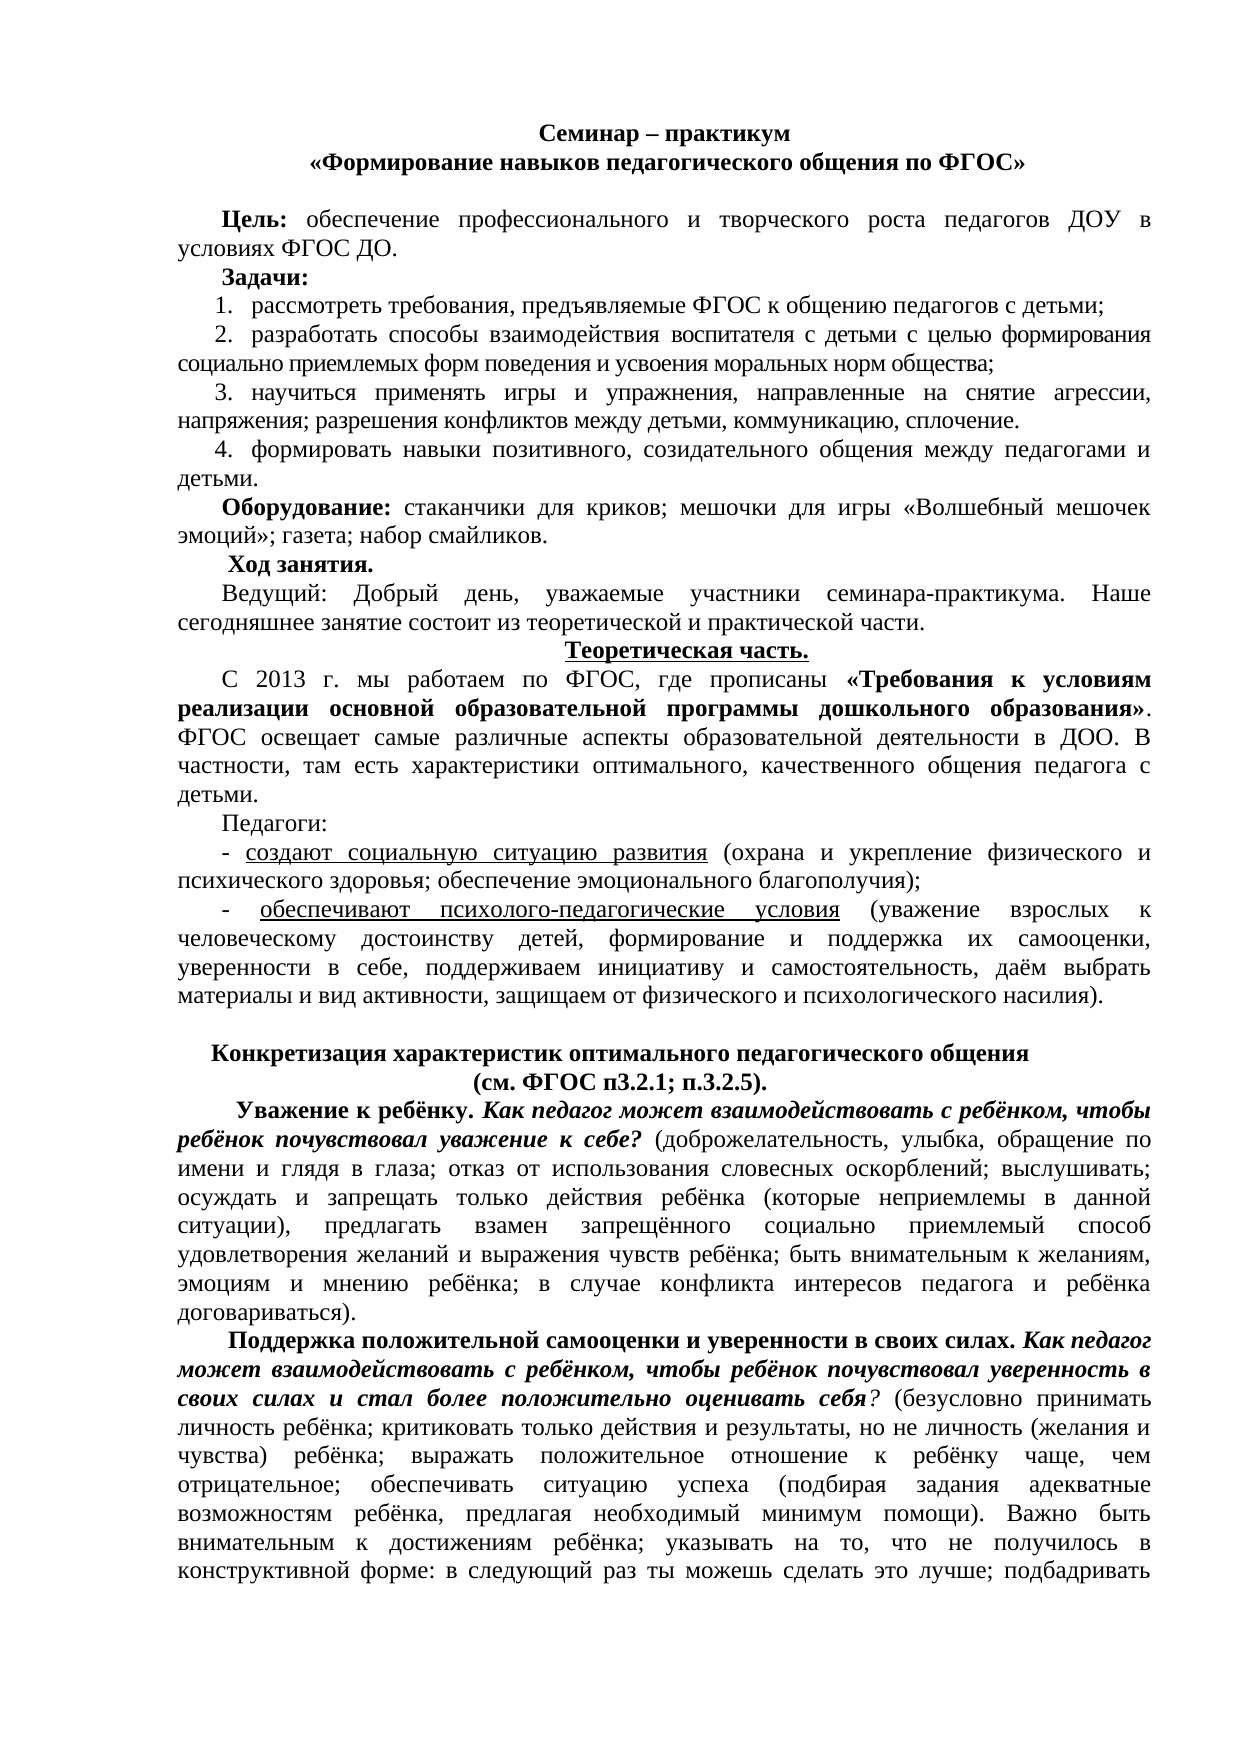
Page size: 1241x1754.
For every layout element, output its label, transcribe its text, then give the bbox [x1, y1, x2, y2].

text Педагоги: [177, 808, 1152, 837]
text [177, 1326, 1152, 1584]
list рассмотреть требования, предъявляемые ФГОС к общению педагогов с детьми; [177, 291, 1152, 319]
list разработать способы взаимодействия воспитателя с детьми с целью формирования социально приемлемых форм поведения и усвоения моральных норм общества; [177, 319, 1152, 377]
text Уважение к ребёнку. Как педагог может взаимодействовать с ребёнком, чтобы ребёнок почувствовал уважение к себе? (доброжелательность, улыбка, обращение по имени и глядя в глаза; отказ от использования словесных оскорблений; выслушивать; осуждать и запрещать только действия ребёнка (которые неприемлемы в данной ситуации), предлагать взамен запрещённого социально приемлемый способ удовлетворения желаний и выражения чувств ребёнка; быть внимательным к желаниям, эмоциям и мнению ребёнка; в случае конфликта интересов педагога и ребёнка договариваться). [177, 1096, 1152, 1326]
text «Формирование навыков педагогического общения по ФГОС» [177, 147, 1152, 176]
list формировать навыки позитивного, созидательного общения между педагогами и детьми. [177, 434, 1152, 492]
text Ход занятия. [177, 549, 1152, 578]
text Ведущий: Добрый день, уважаемые участники семинара-практикума. Наше сегодняшнее занятие состоит из теоретической и практической части. [177, 578, 1152, 636]
text Семинар – практикум [177, 118, 1152, 147]
list научиться применять игры и упражнения, направленные на снятие агрессии, напряжения; разрешения конфликтов между детьми, коммуникацию, сплочение. [177, 377, 1152, 434]
text Задачи: [177, 262, 1152, 291]
text (см. ФГОС п3.2.1; п.3.2.5). [59, 1067, 1181, 1096]
text Теоретическая часть. [177, 636, 1152, 664]
text С 2013 г. мы работаем по ФГОС, где прописаны «Требования к условиям реализации основной образовательной программы дошкольного образования». ФГОС освещает самые различные аспекты образовательной деятельности в ДОО. В частности, там есть характеристики оптимального, качественного общения педагога с детьми. [177, 664, 1152, 808]
text - обеспечивают психолого-педагогические условия (уважение взрослых к человеческому достоинству детей, формирование и поддержка их самооценки, уверенности в себе, поддерживаем инициативу и самостоятельность, даём выбрать материалы и вид активности, защищаем от физического и психологического насилия). [177, 894, 1152, 1009]
text - создают социальную ситуацию развития (охрана и укрепление физического и психического здоровья; обеспечение эмоционального благополучия); [177, 837, 1152, 894]
text Оборудование: стаканчики для криков; мешочки для игры «Волшебный мешочек эмоций»; газета; набор смайликов. [177, 492, 1152, 549]
text Цель: обеспечение профессионального и творческого роста педагогов ДОУ в условиях ФГОС ДО. [177, 204, 1152, 262]
text Конкретизация характеристик оптимального педагогического общения [59, 1038, 1181, 1067]
